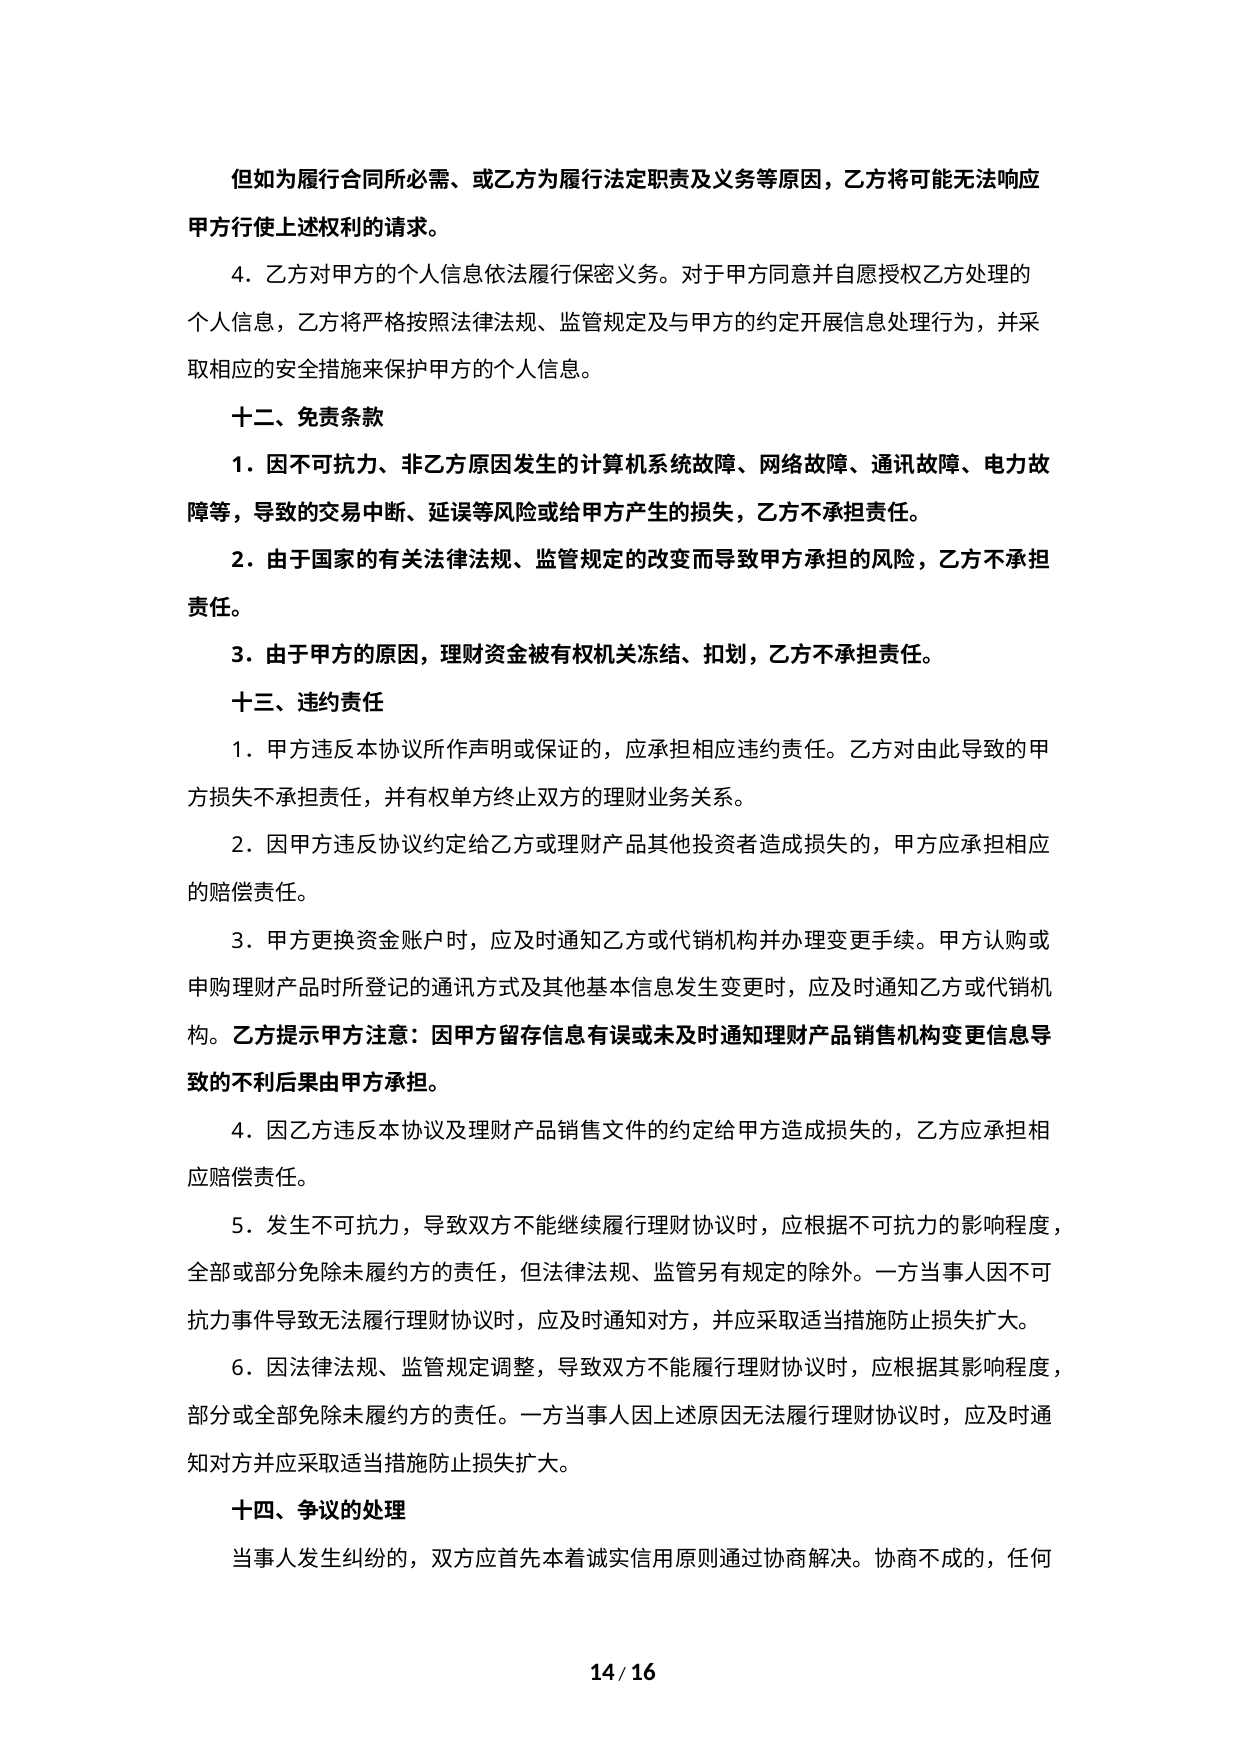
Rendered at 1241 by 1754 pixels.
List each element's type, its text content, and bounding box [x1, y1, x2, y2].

text 5．发生不可抗力，导致双方不能继续履行理财协议时，应根据不可抗力的影响程度，全部或部分免除未履约方的责任，但法律法规、监管另有规定的除外。一方当事人因不可抗力事件导致无法履行理财协议时，应及时通知对方，并应采取适当措施防止损失扩大。 [187, 1208, 1053, 1334]
text 4．因乙方违反本协议及理财产品销售文件的约定给甲方造成损失的，乙方应承担相应赔偿责任。 [187, 1113, 1053, 1192]
text 3．甲方更换资金账户时，应及时通知乙方或代销机构并办理变更手续。甲方认购或申购理财产品时所登记的通讯方式及其他基本信息发生变更时，应及时通知乙方或代销机构。乙方提示甲方注意：因甲方留存信息有误或未及时通知理财产品销售机构变更信息导致的不利后果由甲方承担。 [187, 923, 1053, 1097]
text 1．因不可抗力、非乙方原因发生的计算机系统故障、网络故障、通讯故障、电力故障等，导致的交易中断、延误等风险或给甲方产生的损失，乙方不承担责任。 [187, 447, 1053, 526]
text 十三、违约责任 [187, 685, 1053, 717]
text 6．因法律法规、监管规定调整，导致双方不能履行理财协议时，应根据其影响程度，部分或全部免除未履约方的责任。一方当事人因上述原因无法履行理财协议时，应及时通知对方并应采取适当措施防止损失扩大。 [187, 1350, 1053, 1477]
text 2．因甲方违反协议约定给乙方或理财产品其他投资者造成损失的，甲方应承担相应的赔偿责任。 [187, 827, 1053, 907]
text 但如为履行合同所必需、或乙方为履行法定职责及义务等原因，乙方将可能无法响应甲方行使上述权利的请求。 [187, 162, 1053, 241]
text 4．乙方对甲方的个人信息依法履行保密义务。对于甲方同意并自愿授权乙方处理的个人信息，乙方将严格按照法律法规、监管规定及与甲方的约定开展信息处理行为，并采取相应的安全措施来保护甲方的个人信息。 [187, 257, 1053, 384]
text 十二、免责条款 [187, 399, 1053, 431]
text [187, 1541, 1053, 1572]
text 2．由于国家的有关法律法规、监管规定的改变而导致甲方承担的风险，乙方不承担责任。 [187, 542, 1053, 621]
text 3．由于甲方的原因，理财资金被有权机关冻结、扣划，乙方不承担责任。 [187, 637, 1053, 669]
text 1．甲方违反本协议所作声明或保证的，应承担相应违约责任。乙方对由此导致的甲方损失不承担责任，并有权单方终止双方的理财业务关系。 [187, 732, 1053, 812]
text 十四、争议的处理 [187, 1493, 1053, 1525]
